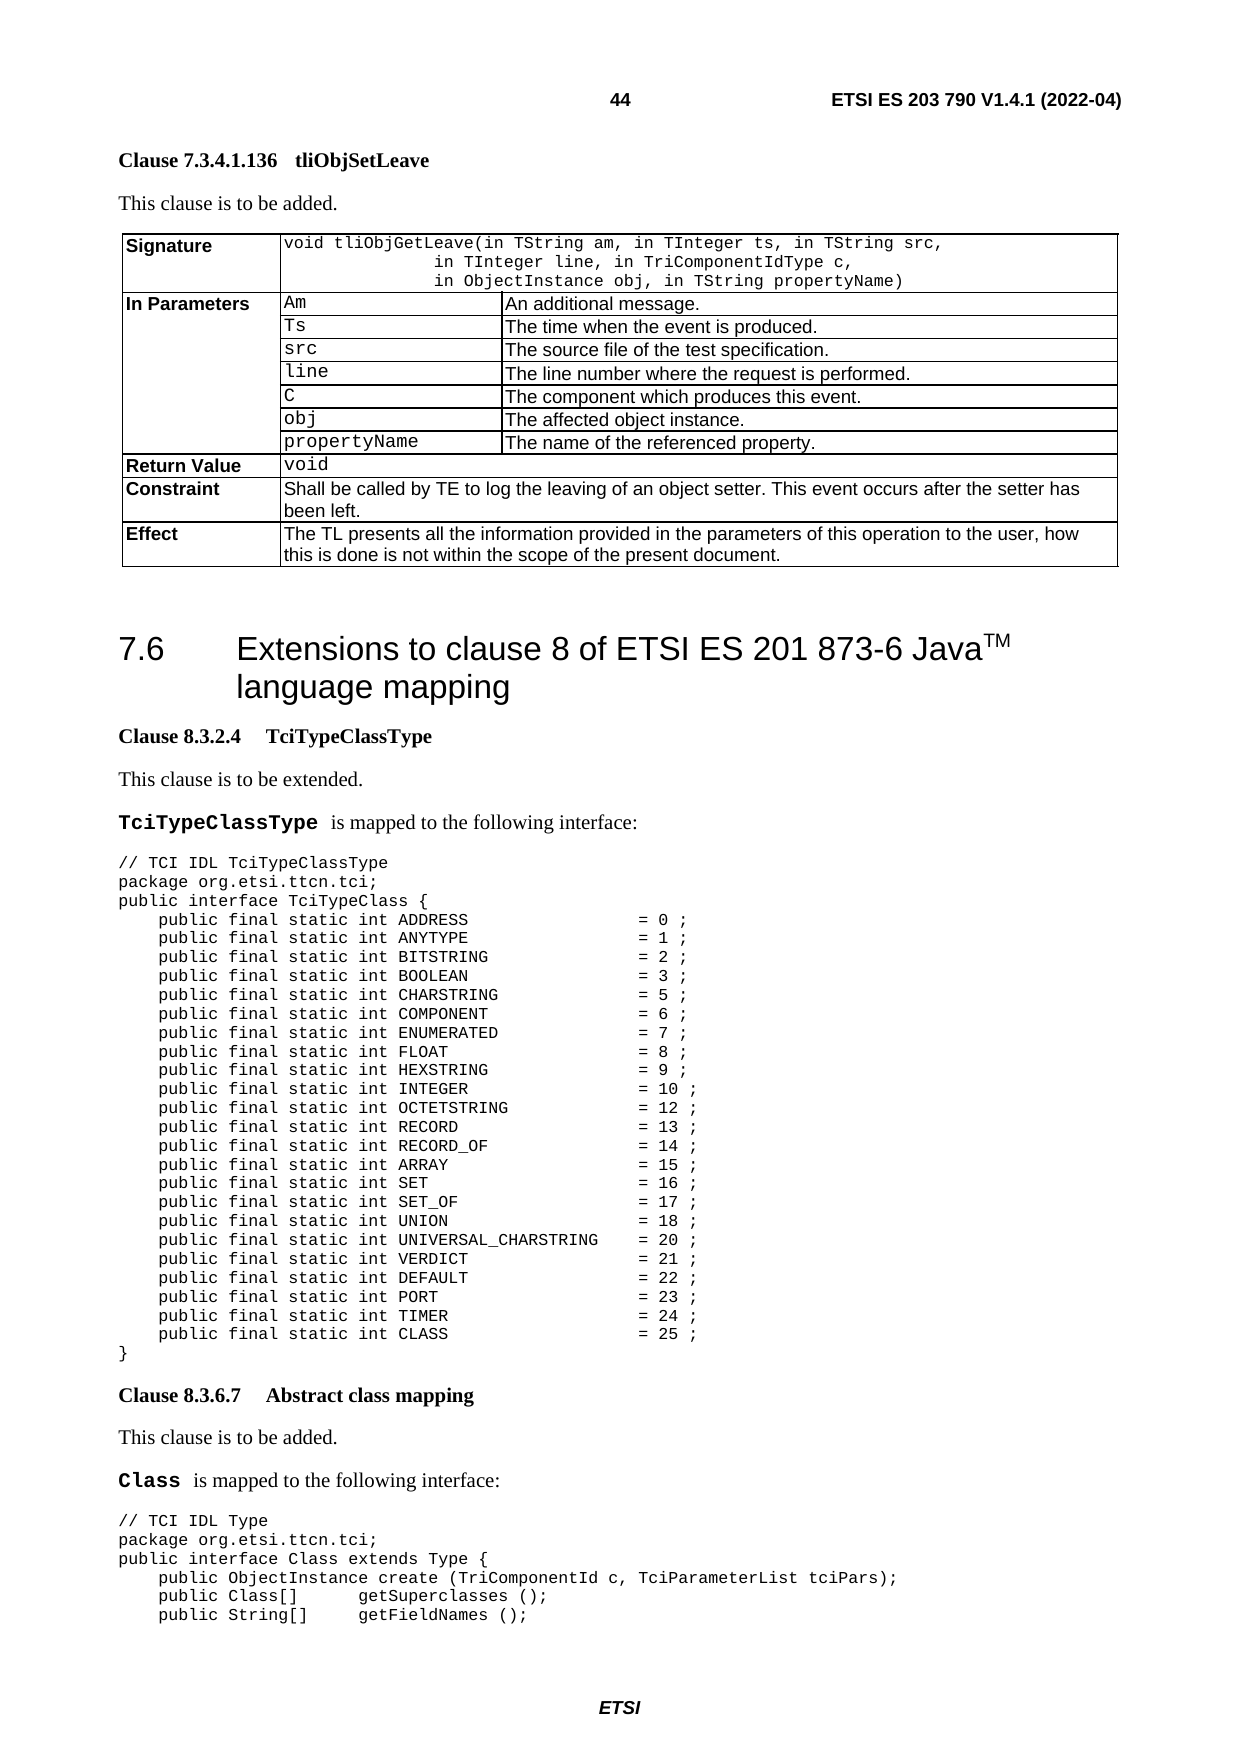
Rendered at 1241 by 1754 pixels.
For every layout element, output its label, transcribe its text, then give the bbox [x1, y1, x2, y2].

text Clause 7.3.4.1.136 tliObjSetLeave [118, 148, 1122, 172]
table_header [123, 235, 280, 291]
text This clause is to be added. [118, 190, 1122, 214]
text Class is mapped to the following interface: [118, 1468, 1122, 1494]
text public final static int SET_OF = 17 ; [118, 1194, 1122, 1213]
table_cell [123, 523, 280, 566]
text public String[] getFieldNames (); [118, 1607, 1122, 1626]
text Clause 8.3.2.4 TciTypeClassType [118, 724, 1122, 748]
text public final static int ENUMERATED = 7 ; [118, 1024, 1122, 1043]
text public final static int ANYTYPE = 1 ; [118, 930, 1122, 949]
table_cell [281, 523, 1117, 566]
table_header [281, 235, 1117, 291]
text package org.etsi.ttcn.tci; [118, 1531, 1122, 1550]
text } [118, 1345, 1122, 1364]
text public final static int BITSTRING = 2 ; [118, 949, 1122, 968]
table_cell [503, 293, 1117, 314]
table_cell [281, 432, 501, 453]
subtitle 7.6 Extensions to clause 8 of ETSI ES 201 873-6 JavaTM language mapping [118, 629, 1122, 706]
text public final static int SET = 16 ; [118, 1175, 1122, 1194]
text public final static int HEXSTRING = 9 ; [118, 1062, 1122, 1081]
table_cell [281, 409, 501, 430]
text public final static int ADDRESS = 0 ; [118, 911, 1122, 930]
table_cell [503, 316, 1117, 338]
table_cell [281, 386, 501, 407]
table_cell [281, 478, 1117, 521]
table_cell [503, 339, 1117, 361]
text public final static int VERDICT = 21 ; [118, 1251, 1122, 1269]
text public final static int RECORD_OF = 14 ; [118, 1137, 1122, 1156]
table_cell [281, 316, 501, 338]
text Clause 8.3.6.7 Abstract class mapping [118, 1382, 1122, 1407]
text public final static int DEFAULT = 22 ; [118, 1269, 1122, 1288]
text public final static int CHARSTRING = 5 ; [118, 987, 1122, 1005]
text public final static int UNIVERSAL_CHARSTRING = 20 ; [118, 1232, 1122, 1251]
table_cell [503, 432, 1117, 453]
text This clause is to be extended. [118, 767, 1122, 791]
text This clause is to be added. [118, 1425, 1122, 1449]
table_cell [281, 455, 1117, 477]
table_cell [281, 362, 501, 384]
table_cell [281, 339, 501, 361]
text public final static int OCTETSTRING = 12 ; [118, 1100, 1122, 1118]
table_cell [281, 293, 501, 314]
text public final static int FLOAT = 8 ; [118, 1043, 1122, 1062]
text // TCI IDL Type [118, 1513, 1122, 1531]
text public final static int PORT = 23 ; [118, 1288, 1122, 1307]
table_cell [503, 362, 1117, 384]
text public final static int CLASS = 25 ; [118, 1326, 1122, 1345]
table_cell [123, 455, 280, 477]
text public interface TciTypeClass { [118, 892, 1122, 911]
text TciTypeClassType is mapped to the following interface: [118, 810, 1122, 836]
text package org.etsi.ttcn.tci; [118, 873, 1122, 892]
text public final static int RECORD = 13 ; [118, 1118, 1122, 1137]
text public interface Class extends Type { [118, 1550, 1122, 1569]
text public ObjectInstance create (TriComponentId c, TciParameterList tciPars); [118, 1569, 1122, 1588]
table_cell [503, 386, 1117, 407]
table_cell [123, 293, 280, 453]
text public final static int INTEGER = 10 ; [118, 1081, 1122, 1100]
text public final static int UNION = 18 ; [118, 1213, 1122, 1232]
text // TCI IDL TciTypeClassType [118, 854, 1122, 873]
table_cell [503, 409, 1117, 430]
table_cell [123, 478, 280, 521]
text public final static int COMPONENT = 6 ; [118, 1005, 1122, 1024]
text public final static int BOOLEAN = 3 ; [118, 968, 1122, 987]
text public Class[] getSuperclasses (); [118, 1588, 1122, 1607]
text public final static int ARRAY = 15 ; [118, 1156, 1122, 1175]
text public final static int TIMER = 24 ; [118, 1307, 1122, 1326]
